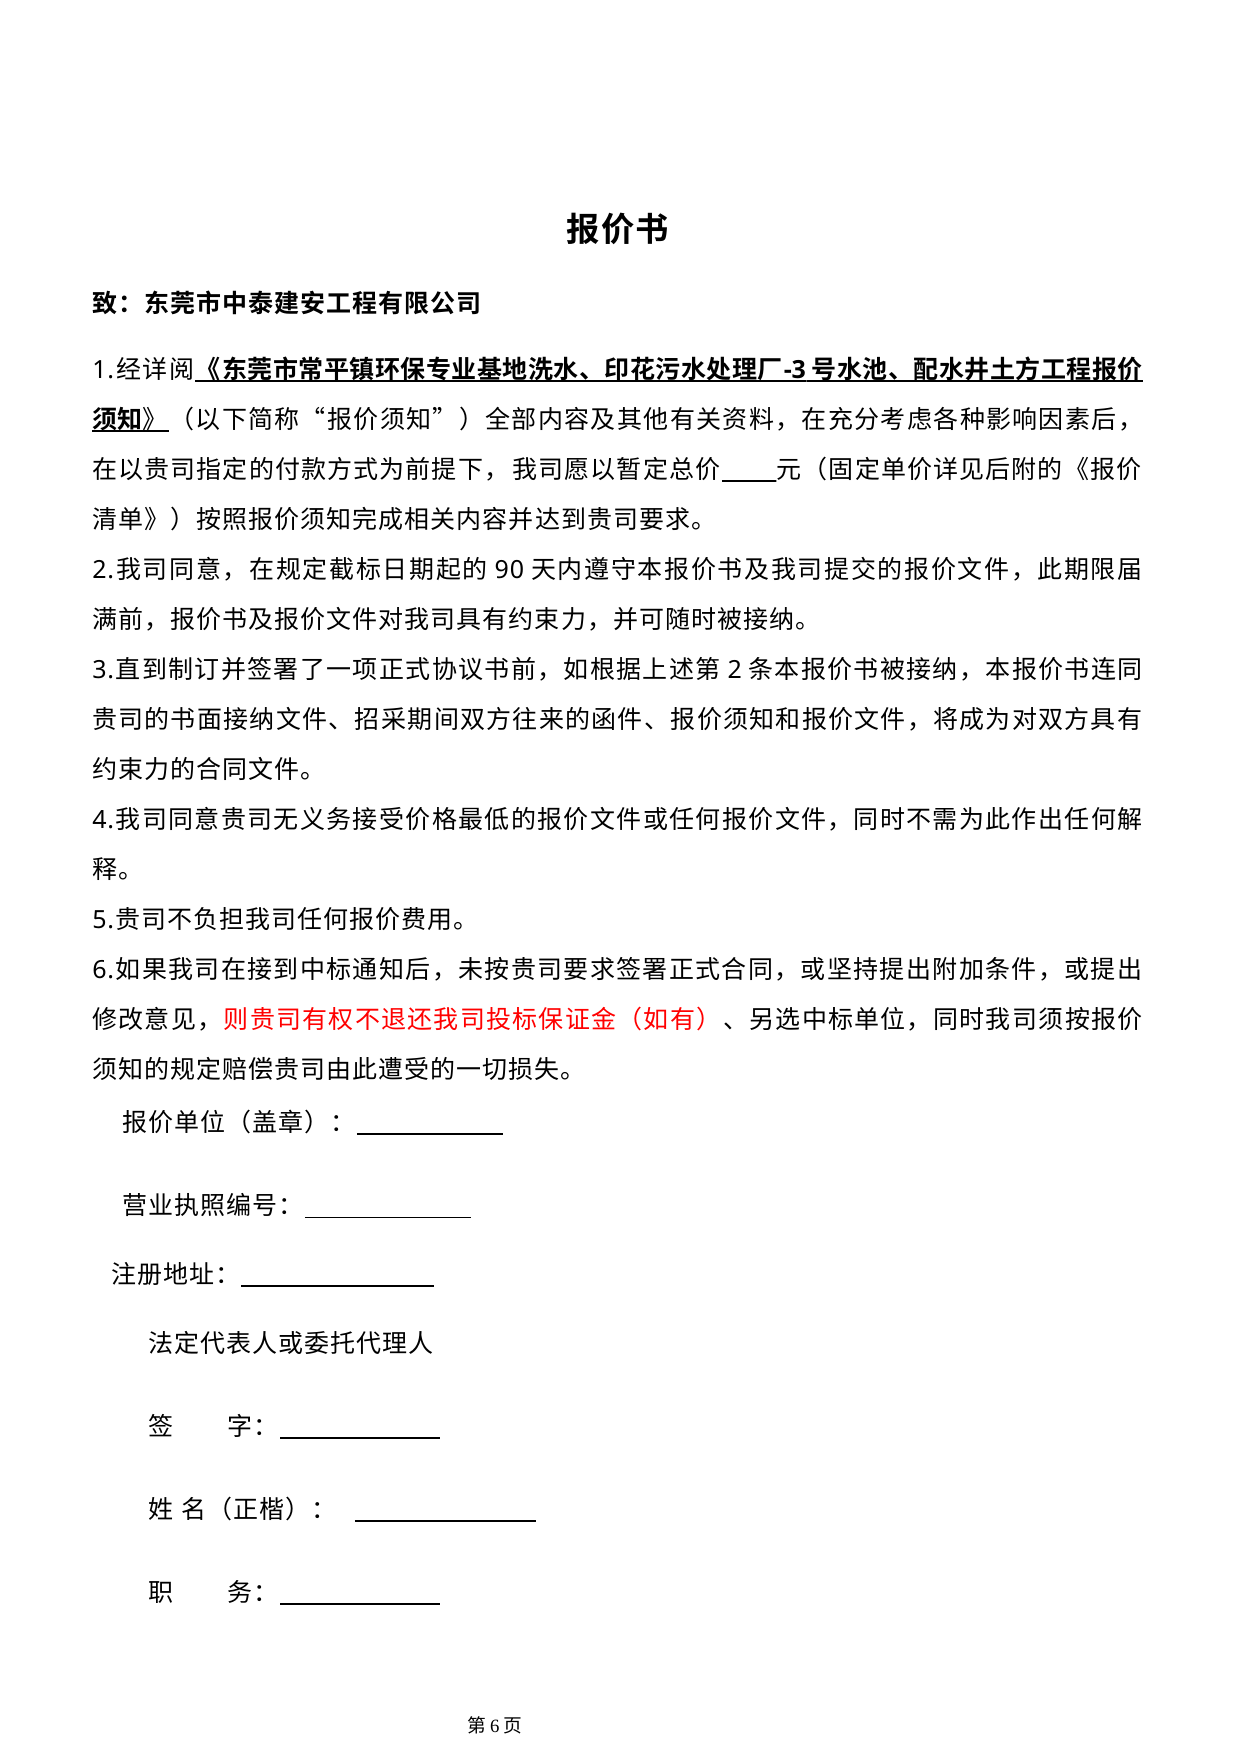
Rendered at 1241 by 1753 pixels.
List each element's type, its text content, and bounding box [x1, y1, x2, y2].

text 报价单位（盖章）： [92, 1088, 1143, 1153]
text 致：东莞市中泰建安工程有限公司 [92, 284, 1143, 320]
text 报价书 [92, 195, 1143, 260]
text 3.直到制订并签署了一项正式协议书前，如根据上述第2条本报价书被接纳，本报价书连同贵司的书面接纳文件、招采期间双方往来的函件、报价须知和报价文件，将成为对双方具有约束力的合同文件。 [92, 638, 1143, 788]
text 2.我司同意，在规定截标日期起的90天内遵守本报价书及我司提交的报价文件，此期限届满前，报价书及报价文件对我司具有约束力，并可随时被接纳。 [92, 538, 1143, 638]
text 姓 名（正楷）： [148, 1475, 1143, 1540]
list 1.经详阅《东莞市常平镇环保专业基地洗水、印花污水处理厂-3号水池、配水井土方工程报价须知》（以下简称“报价须知”）全部内容及其他有关资料，在充分考虑各种影响因素后，在以贵司指定的付款方式为前提下，我司愿以暂定总价 元（固定单价详见后附的《报价清单》）按照报价须知完成相关内容并达到贵司要求。 [92, 338, 1143, 538]
text 签 字： [148, 1392, 1143, 1457]
text 6.如果我司在接到中标通知后，未按贵司要求签署正式合同，或坚持提出附加条件，或提出修改意见，则贵司有权不退还我司投标保证金（如有）、另选中标单位，同时我司须按报价须知的规定赔偿贵司由此遭受的一切损失。 [92, 938, 1143, 1088]
text 5.贵司不负担我司任何报价费用。 [92, 888, 1143, 938]
text 法定代表人或委托代理人 [148, 1309, 1143, 1374]
text 职 务： [148, 1558, 1143, 1623]
text 营业执照编号： [92, 1171, 1143, 1236]
text 4.我司同意贵司无义务接受价格最低的报价文件或任何报价文件，同时不需为此作出任何解释。 [92, 788, 1143, 888]
text 注册地址： [73, 1254, 1143, 1291]
